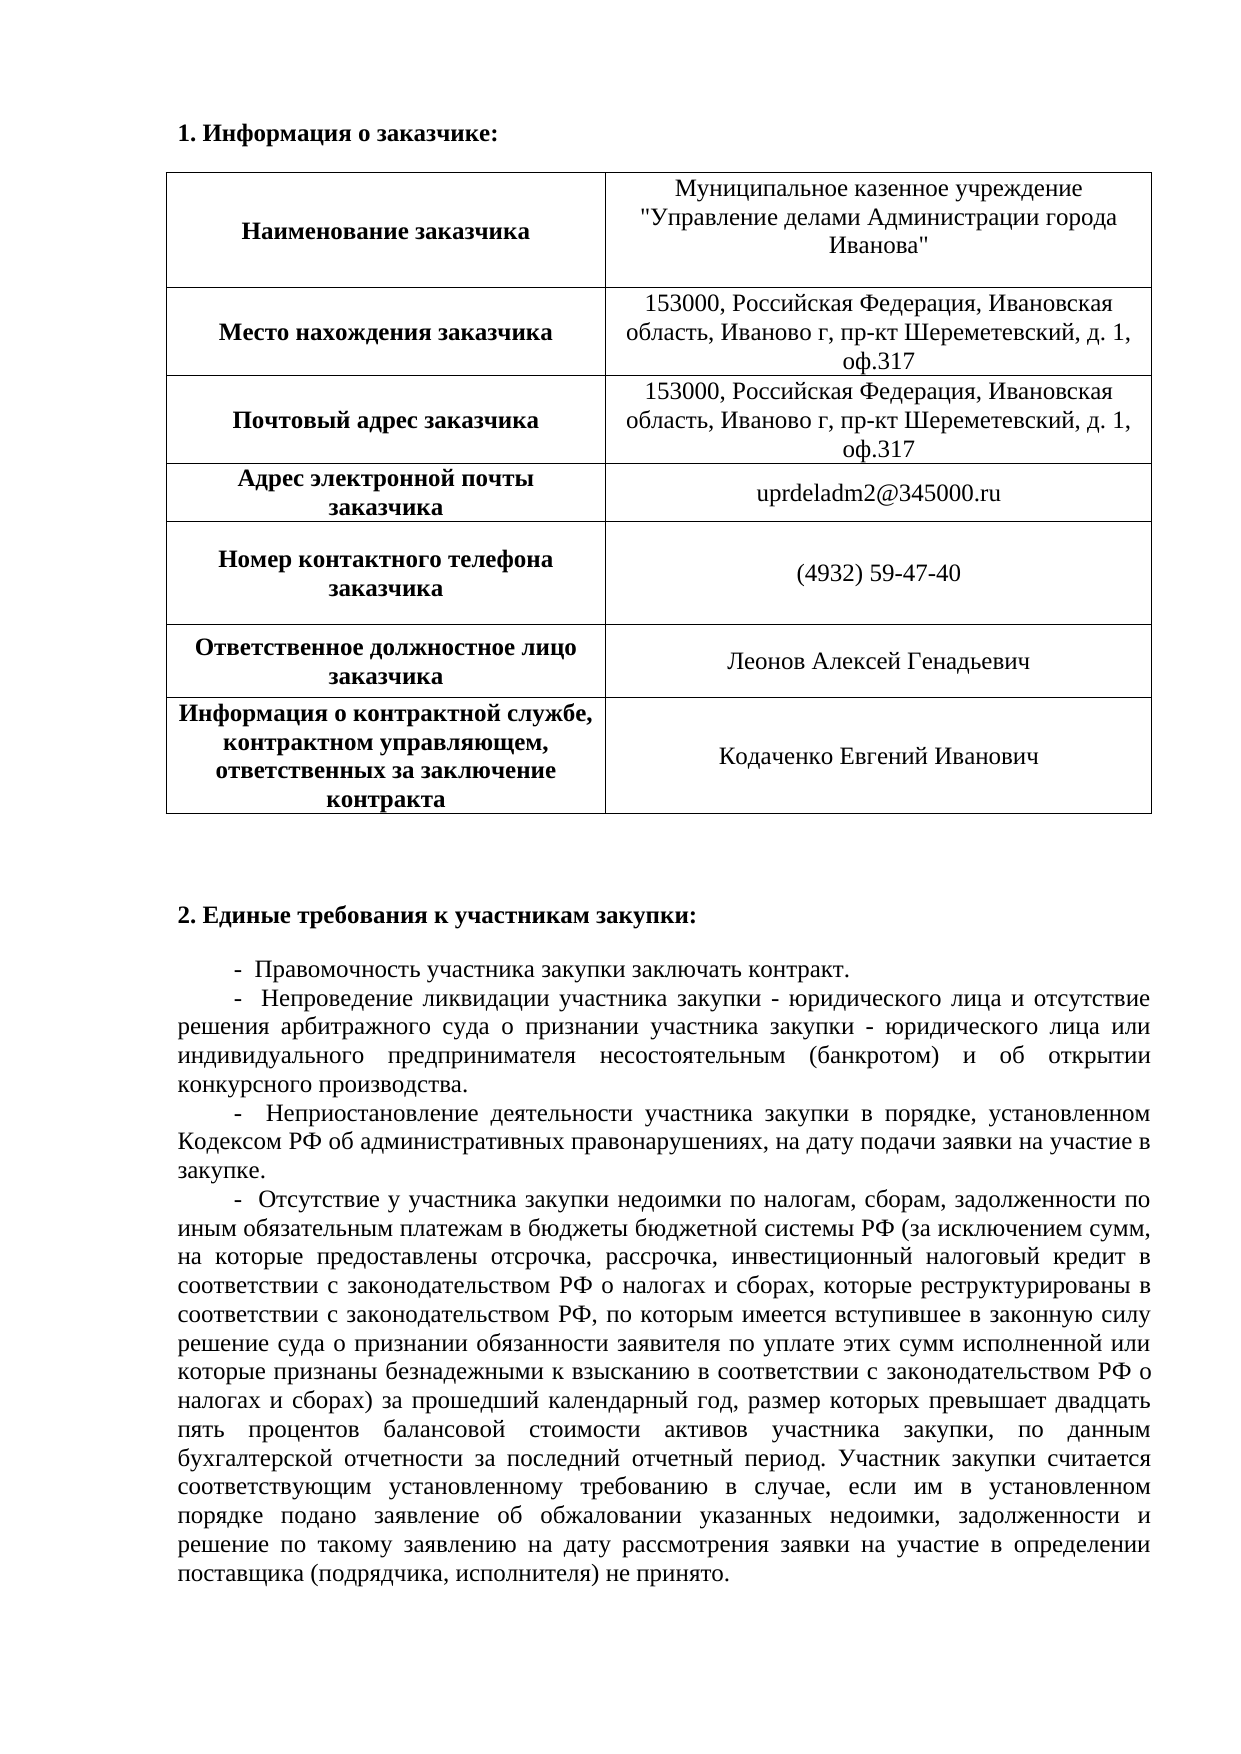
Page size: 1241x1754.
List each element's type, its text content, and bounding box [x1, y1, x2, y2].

text 1. Информация о заказчике: [177, 118, 1152, 147]
text 2. Единые требования к участникам закупки: [177, 900, 1152, 929]
table_header Наименование заказчика [167, 173, 605, 287]
table_cell Леонов Алексей Генадьевич [606, 625, 1151, 697]
table_header Муниципальное казенное учреждение "Управление делами Администрации города Иванова" [606, 173, 1151, 287]
table_cell Адрес электронной почты заказчика [167, 464, 605, 521]
table_cell 153000, Российская Федерация, Ивановская область, Иваново г, пр-кт Шереметевский, д. 1, оф.317 [606, 376, 1151, 462]
table_cell Информация о контрактной службе, контрактном управляющем, ответственных за заключение контракта [167, 698, 605, 813]
table_cell Номер контактного телефона заказчика [167, 522, 605, 624]
table_cell Кодаченко Евгений Иванович [606, 698, 1151, 813]
table_cell 153000, Российская Федерация, Ивановская область, Иваново г, пр-кт Шереметевский, д. 1, оф.317 [606, 288, 1151, 375]
table_cell Ответственное должностное лицо заказчика [167, 625, 605, 697]
text - Неприостановление деятельности участника закупки в порядке, установленном Кодексом РФ об административных правонарушениях, на дату подачи заявки на участие в закупке. [177, 1098, 1152, 1184]
text - Непроведение ликвидации участника закупки - юридического лица и отсутствие решения арбитражного суда о признании участника закупки - юридического лица или индивидуального предпринимателя несостоятельным (банкротом) и об открытии конкурсного производства. [177, 983, 1152, 1098]
table_cell Место нахождения заказчика [167, 288, 605, 375]
text - Правомочность участника закупки заключать контракт. [177, 954, 1152, 983]
text - Отсутствие у участника закупки недоимки по налогам, сборам, задолженности по иным обязательным платежам в бюджеты бюджетной системы РФ (за исключением сумм, на которые предоставлены отсрочка, рассрочка, инвестиционный налоговый кредит в соответствии с законодательством РФ о налогах и сборах, которые реструктурированы в соответствии с законодательством РФ, по которым имеется вступившее в законную силу решение суда о признании обязанности заявителя по уплате этих сумм исполненной или которые признаны безнадежными к взысканию в соответствии с законодательством РФ о налогах и сборах) за прошедший календарный год, размер которых превышает двадцать пять процентов балансовой стоимости активов участника закупки, по данным бухгалтерской отчетности за последний отчетный период. Участник закупки считается соответствующим установленному требованию в случае, если им в установленном порядке подано заявление об обжаловании указанных недоимки, задолженности и решение по такому заявлению на дату рассмотрения заявки на участие в определении поставщика (подрядчика, исполнителя) не принято. [177, 1184, 1152, 1586]
table_cell (4932) 59-47-40 [606, 522, 1151, 624]
table_cell Почтовый адрес заказчика [167, 376, 605, 462]
table_cell uprdeladm2@345000.ru [606, 464, 1151, 521]
